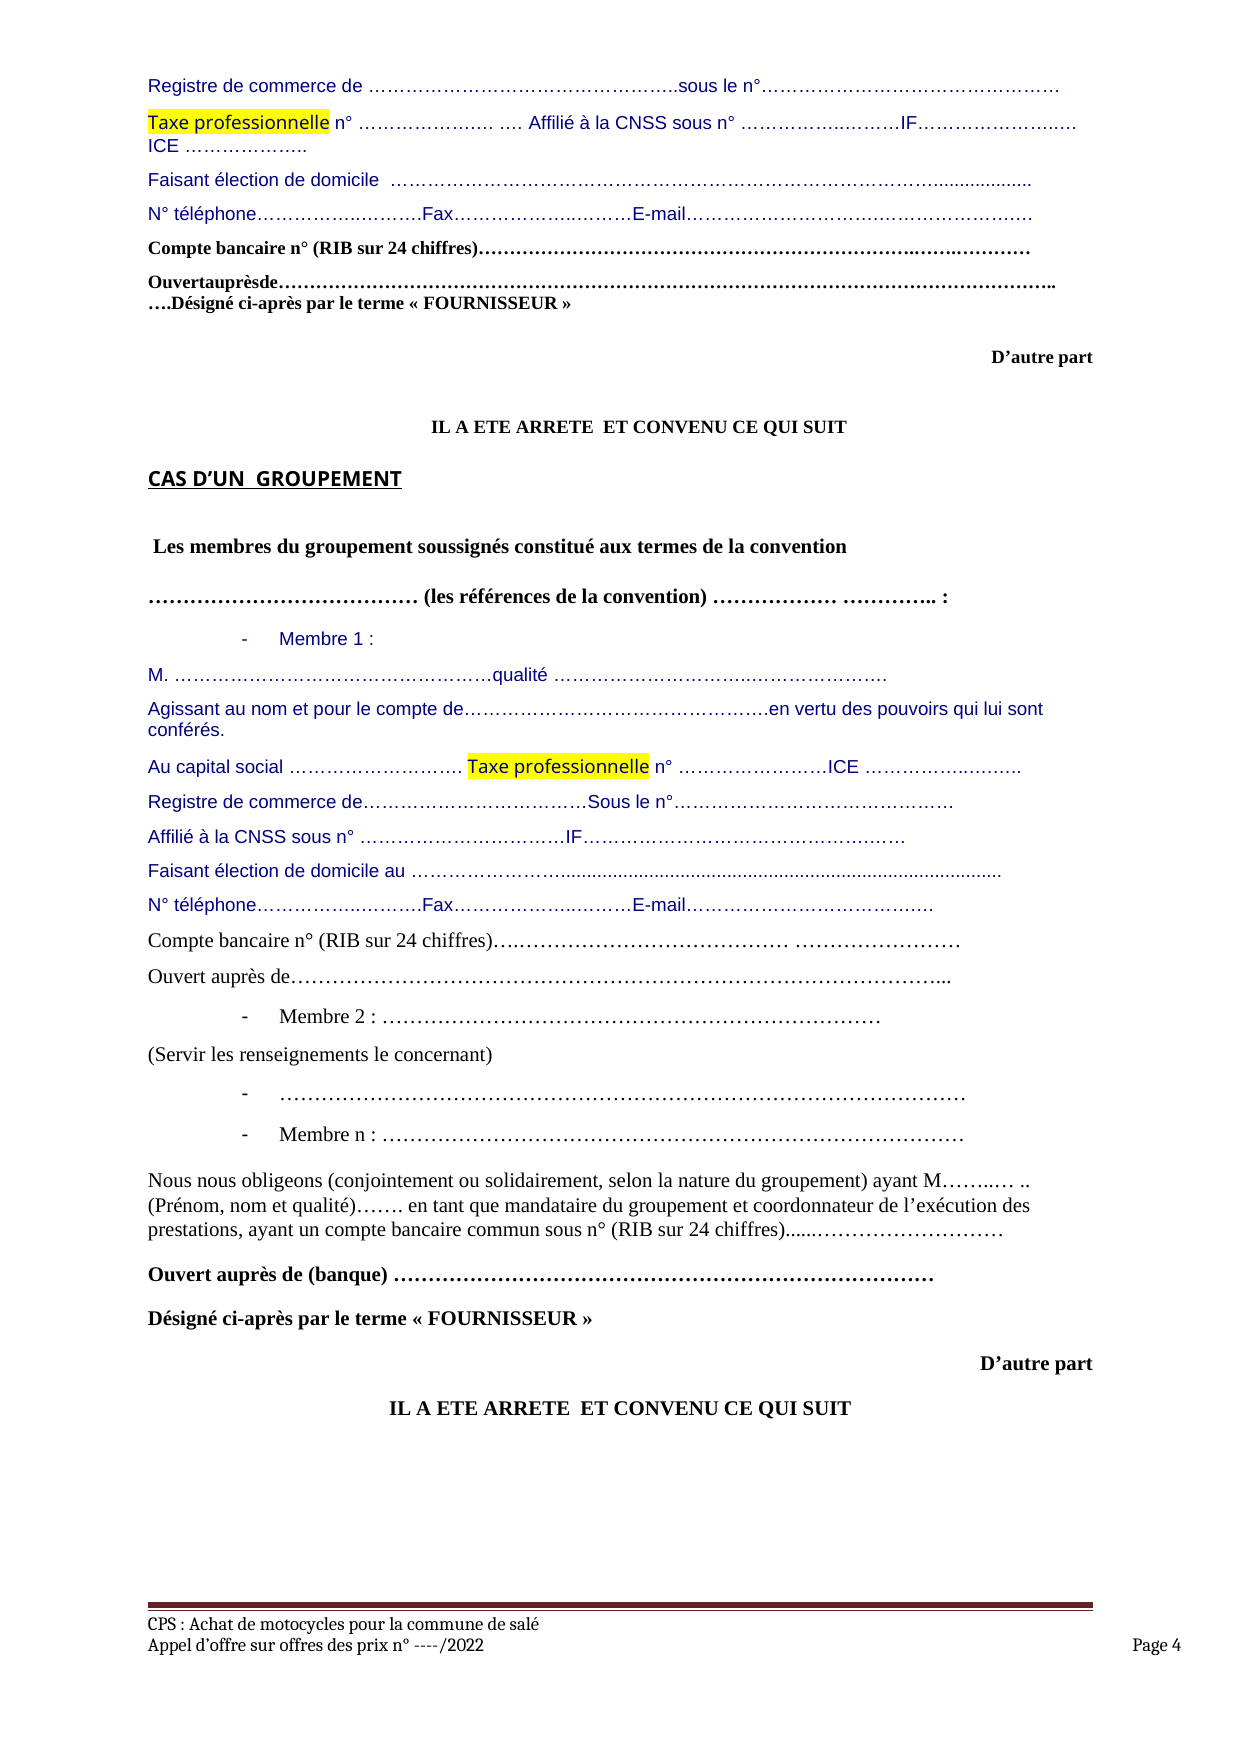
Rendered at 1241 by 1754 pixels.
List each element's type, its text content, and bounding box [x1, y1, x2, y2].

text (Servir les renseignements le concernant) [148, 1042, 1093, 1066]
text M. ……………………………………………qualité …………………………..…………………. [148, 664, 1100, 685]
text Ouvert auprès de…………………………………………………………………………………... [148, 964, 1093, 988]
list Membre 1 : [241, 626, 1093, 651]
text Taxe professionnelle n° ……………….… .… Affilié à la CNSS sous n° ……………..………IF…………………..… ICE ……………….. [148, 109, 1100, 156]
text Agissant au nom et pour le compte de………………………………………….en vertu des pouvoirs qui lui sont conférés. [148, 698, 1100, 741]
text Registre de commerce de …………………………………………..sous le n°………………………………………… [148, 75, 1100, 96]
text Nous nous obligeons (conjointement ou solidairement, selon la nature du groupement) ayant M……..… ..(Prénom, nom et qualité)……. en tant que mandataire du groupement et coordonnateur de l’exécution des prestations, ayant un compte bancaire commun sous n° (RIB sur 24 chiffres)......……………………… [148, 1168, 1093, 1241]
text IL A ETE ARRETE ET CONVENU CE QUI SUIT [148, 1396, 1093, 1420]
text Au capital social ………………………. Taxe professionnelle n° ……………………ICE ……………..….….. [649, 753, 1100, 779]
text IL A ETE ARRETE ET CONVENU CE QUI SUIT [185, 393, 1093, 443]
text Registre de commerce de………………………………Sous le n°……………………………………… [148, 791, 1100, 813]
text Les membres du groupement soussignés constitué aux termes de la convention ………………………………… (les références de la convention) ……………… ………….. : [148, 513, 1093, 613]
text Ouvert auprès de (banque) …………………………………………………………………… [148, 1261, 1093, 1286]
list Membre 2 : ……………………………………………………………… [241, 1001, 1093, 1029]
text D’autre part [148, 1351, 1093, 1375]
text Au capital social ………………………. Taxe professionnelle n° ……………………ICE ……………..….….. [148, 753, 468, 779]
text Faisant élection de domicile ……………………………………………………………………………................... [148, 168, 1100, 190]
text Compte bancaire n° (RIB sur 24 chiffres)….………………………………… …………………… [148, 928, 1093, 952]
text Affilié à la CNSS sous n° ……………………………IF……………………………………….…… [148, 825, 1100, 847]
list ……………………………………………………………………………………… [241, 1078, 1093, 1107]
text N° téléphone……………..……….Fax………………..………E-mail……………………………….… [148, 893, 1100, 915]
list CAS D’UN GROUPEMENT [148, 464, 1093, 492]
list Membre n : ………………………………………………………………………… [241, 1119, 1093, 1148]
text D’autre part [148, 326, 1093, 372]
text Désigné ci-après par le terme « FOURNISSEUR » [148, 1306, 1093, 1330]
text N° téléphone……………..……….Fax………………..………E-mail………………………….………………….… [148, 203, 1100, 224]
text Compte bancaire n° (RIB sur 24 chiffres)…………………………………………………………….…….………… [148, 237, 1093, 258]
text Ouvertauprèsde……………………………………………………………………………………………………………..….Désigné ci-après par le terme « FOURNISSEUR » [148, 271, 1093, 314]
text Faisant élection de domicile au ……………………..................................................................................... [148, 859, 1100, 881]
